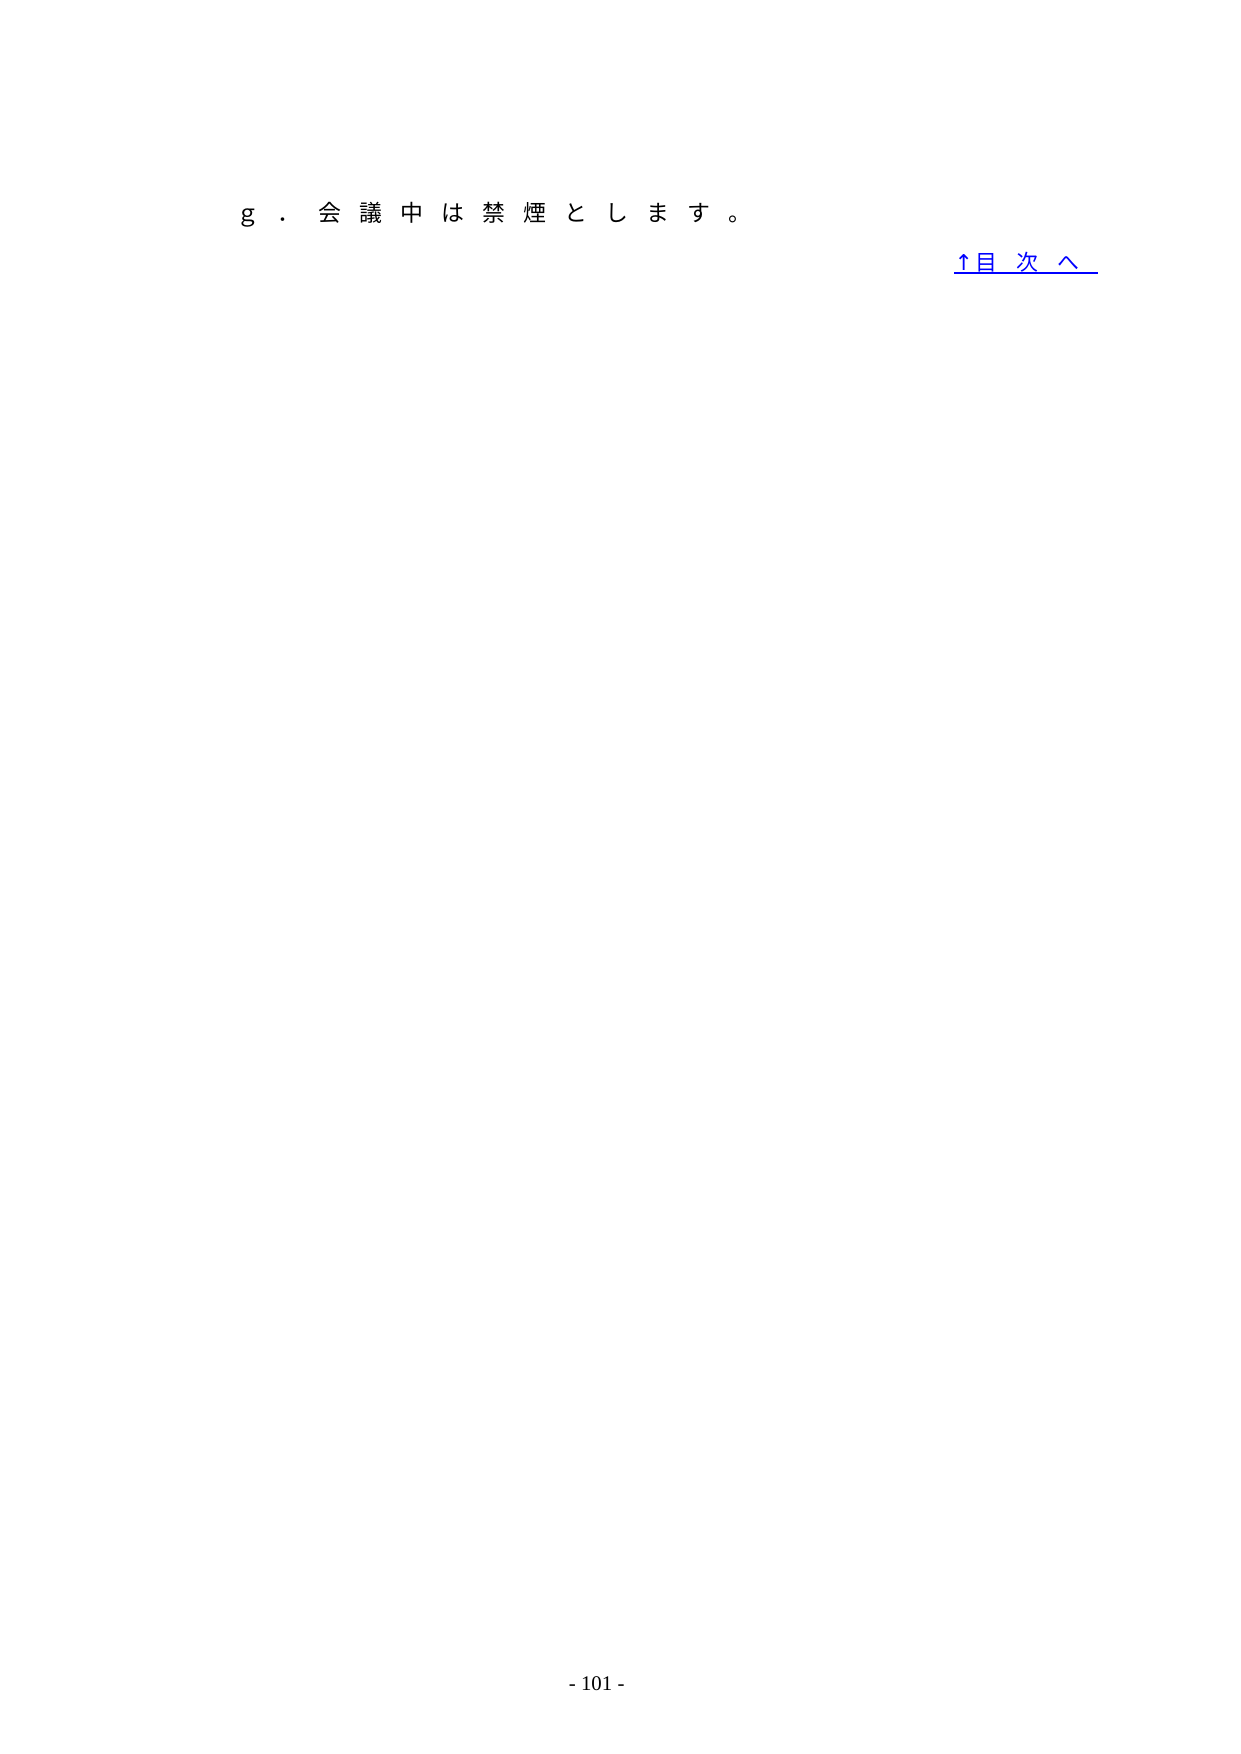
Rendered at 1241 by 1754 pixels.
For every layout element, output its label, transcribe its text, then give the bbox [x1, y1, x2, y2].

text ｇ．会議中は禁煙とします。 [216, 179, 1098, 244]
text ↑目次へ [154, 244, 1098, 277]
